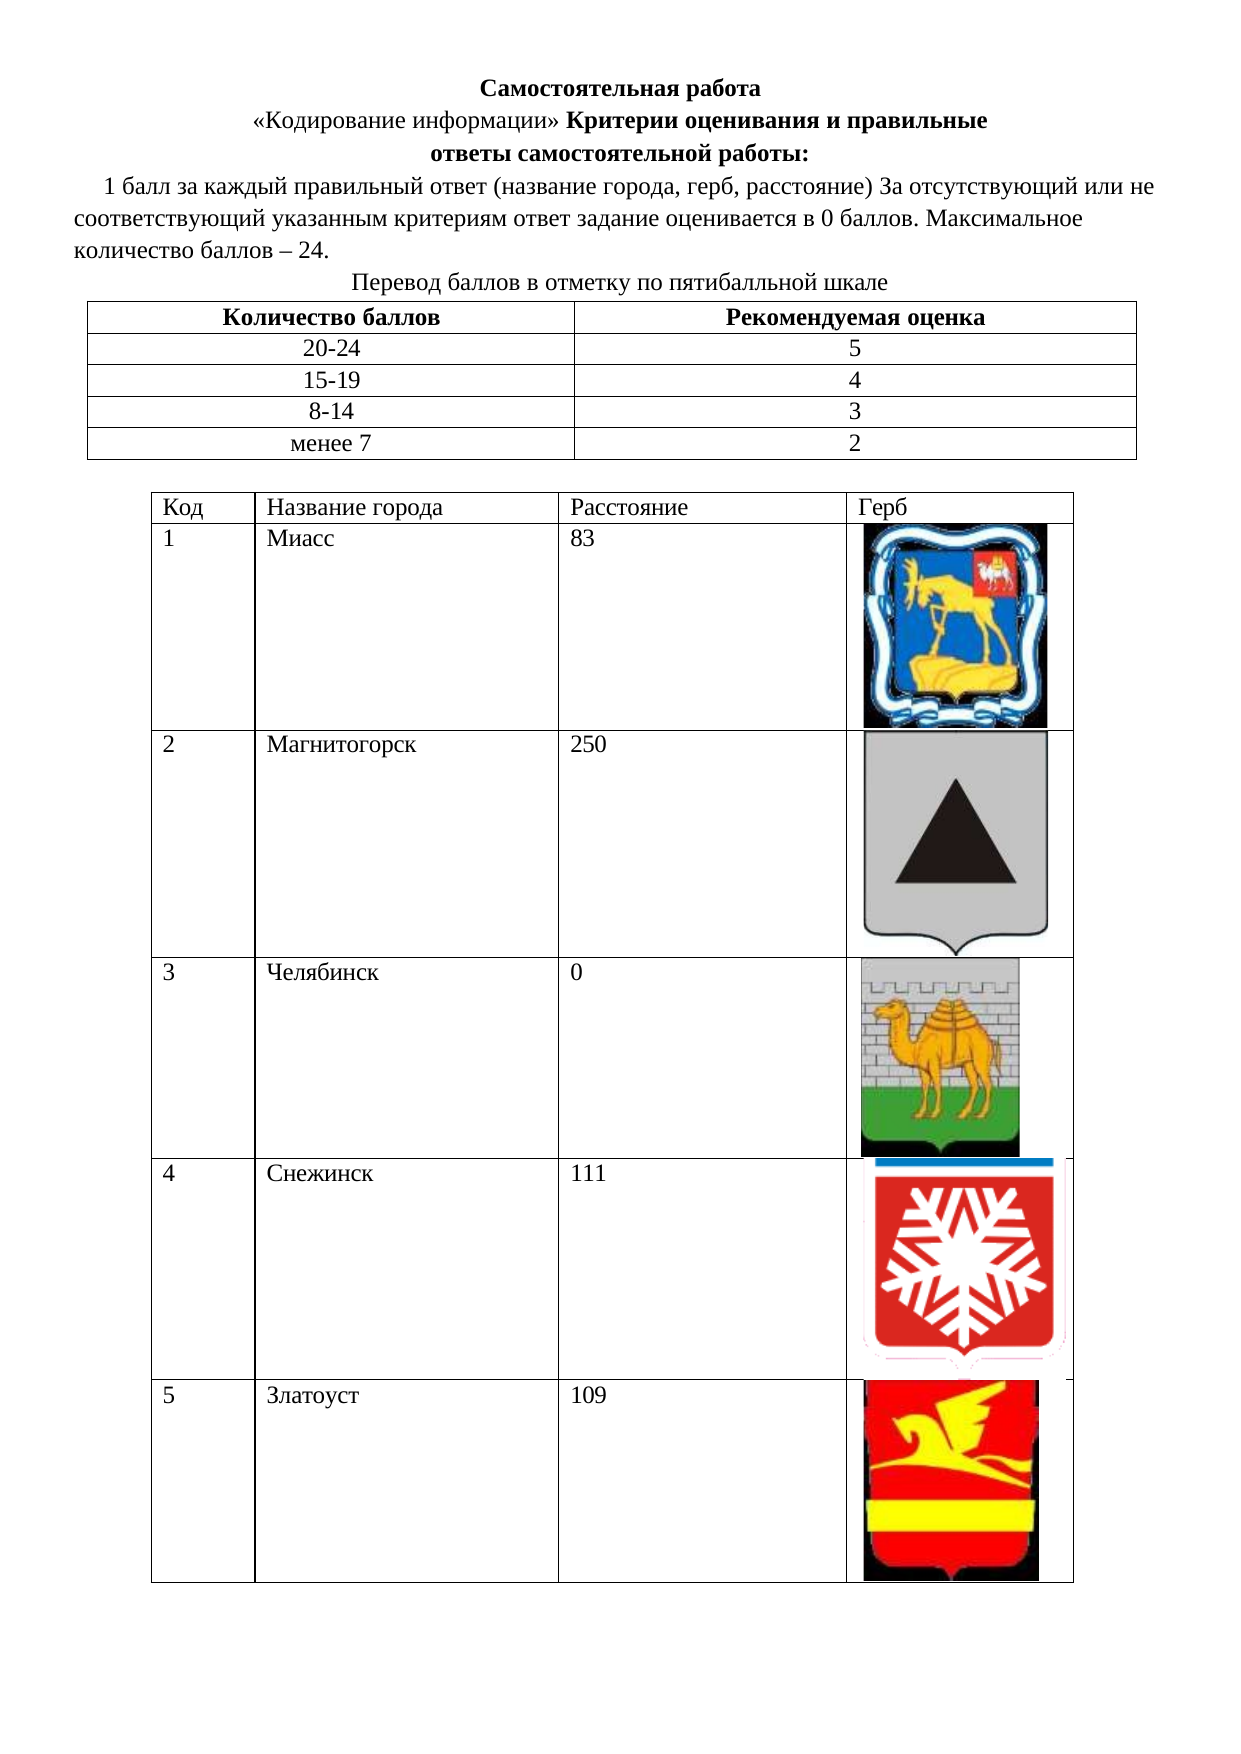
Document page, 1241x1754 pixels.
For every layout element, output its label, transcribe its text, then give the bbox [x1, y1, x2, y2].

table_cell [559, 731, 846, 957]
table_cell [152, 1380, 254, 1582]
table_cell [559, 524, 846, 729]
picture [861, 958, 1020, 1157]
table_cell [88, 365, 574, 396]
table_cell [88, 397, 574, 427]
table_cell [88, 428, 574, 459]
picture [863, 730, 1049, 956]
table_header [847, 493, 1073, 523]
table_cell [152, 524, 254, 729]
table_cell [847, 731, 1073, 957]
picture [863, 1158, 1066, 1581]
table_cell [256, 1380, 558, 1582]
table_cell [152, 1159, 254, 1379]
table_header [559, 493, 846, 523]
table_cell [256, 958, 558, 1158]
text Перевод баллов в отметку по пятибалльной шкале [58, 267, 1181, 296]
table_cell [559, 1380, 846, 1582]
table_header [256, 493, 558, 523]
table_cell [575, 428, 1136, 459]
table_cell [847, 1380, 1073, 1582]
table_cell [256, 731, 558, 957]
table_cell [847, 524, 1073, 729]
subtitle Самостоятельная работа [59, 73, 1181, 101]
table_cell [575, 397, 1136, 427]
picture [863, 524, 1048, 728]
text «Кодирование информации» Критерии оценивания и правильные ответы самостоятельной работы: [216, 105, 1024, 167]
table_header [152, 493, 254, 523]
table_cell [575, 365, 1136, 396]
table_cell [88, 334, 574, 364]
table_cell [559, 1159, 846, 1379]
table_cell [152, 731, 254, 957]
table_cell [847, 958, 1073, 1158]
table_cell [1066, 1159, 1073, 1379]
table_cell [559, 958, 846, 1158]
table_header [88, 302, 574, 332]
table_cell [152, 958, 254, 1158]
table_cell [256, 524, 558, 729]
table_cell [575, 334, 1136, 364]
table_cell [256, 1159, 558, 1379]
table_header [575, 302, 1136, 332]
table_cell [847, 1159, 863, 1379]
text 1 балл за каждый правильный ответ (название города, герб, расстояние) За отсутствующий или не соответствующий указанным критериям ответ задание оценивается в 0 баллов. Максимальное количество баллов – 24. [73, 171, 1181, 264]
